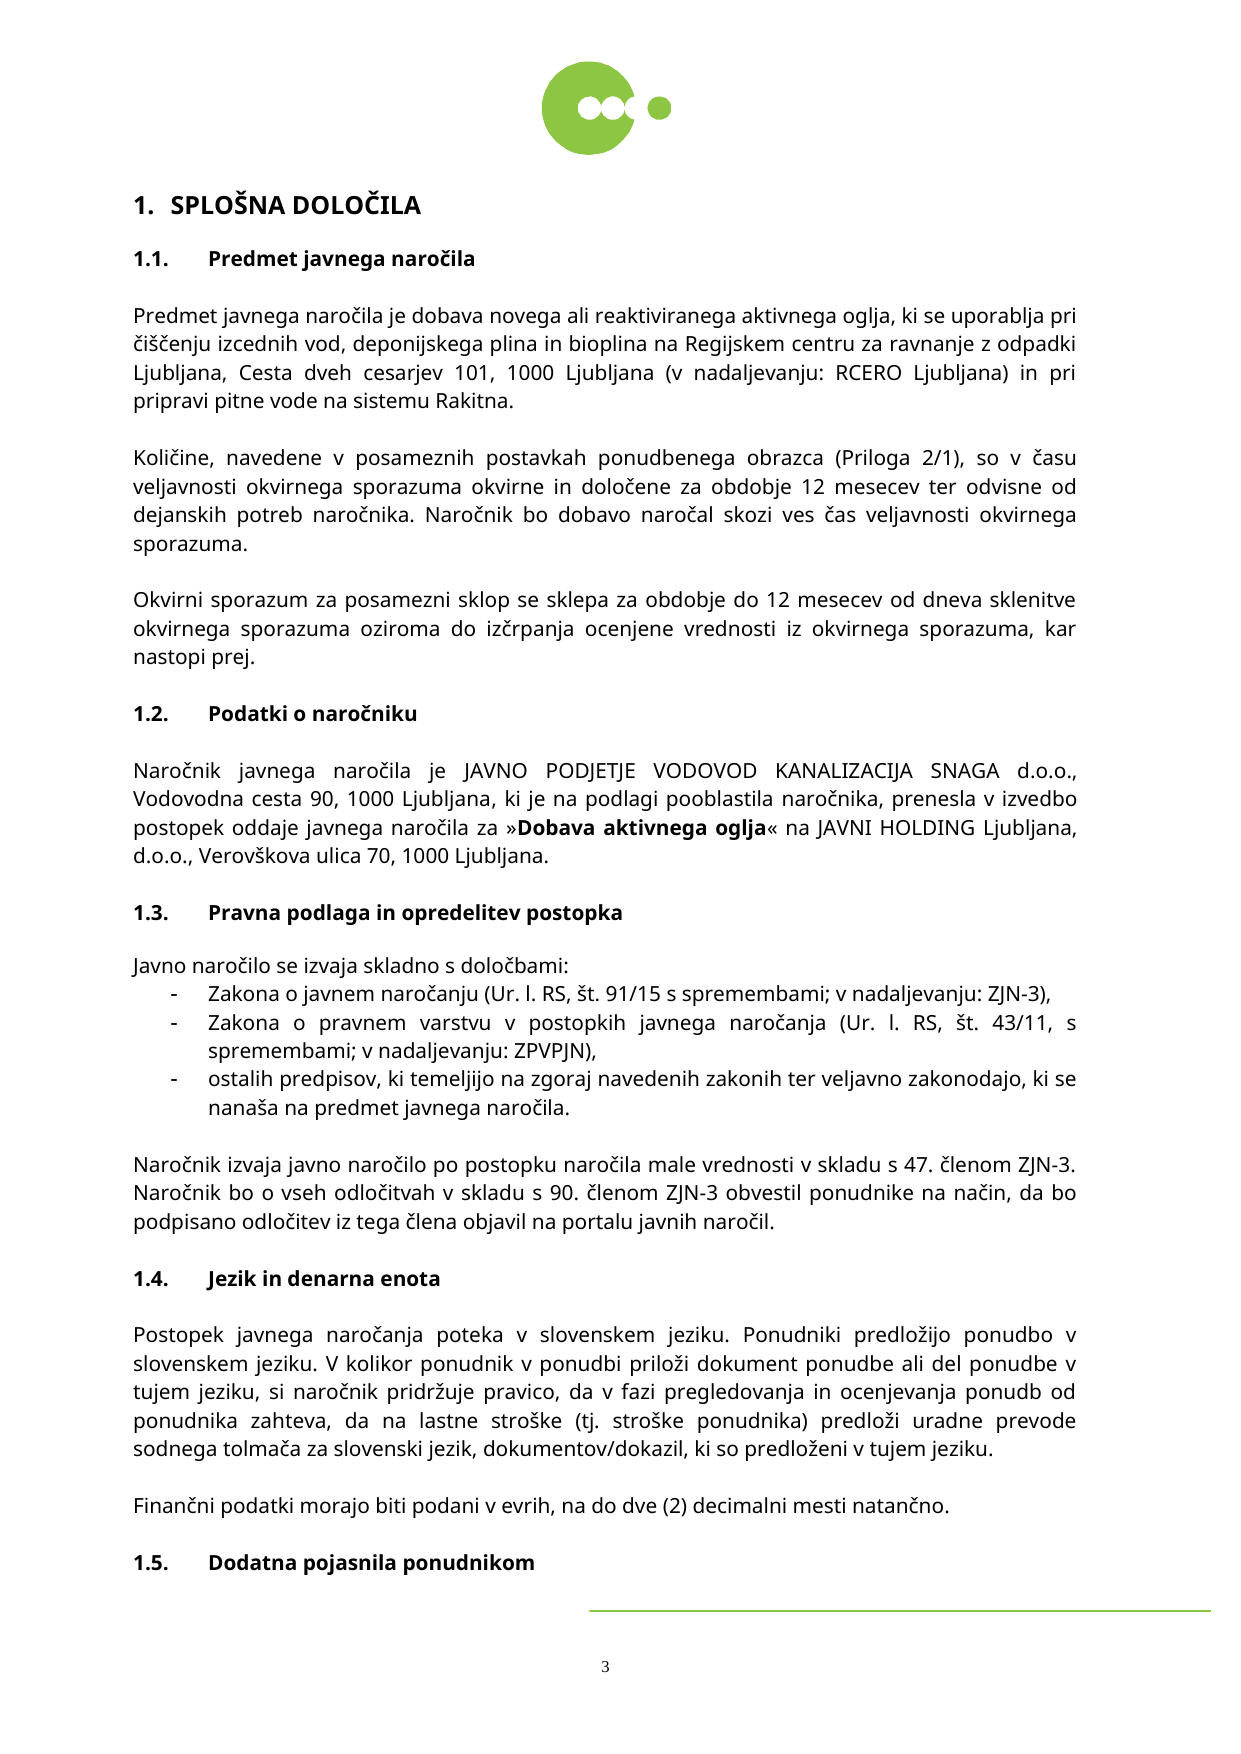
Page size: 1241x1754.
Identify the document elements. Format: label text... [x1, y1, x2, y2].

text Javno naročilo se izvaja skladno s določbami: [133, 951, 1078, 979]
list Zakona o javnem naročanju (Ur. l. RS, št. 91/15 s spremembami; v nadaljevanju: ZJN-3), [170, 979, 1078, 1008]
text Postopek javnega naročanja poteka v slovenskem jeziku. Ponudniki predložijo ponudbo v slovenskem jeziku. V kolikor ponudnik v ponudbi priloži dokument ponudbe ali del ponudbe v tujem jeziku, si naročnik pridržuje pravico, da v fazi pregledovanja in ocenjevanja ponudb od ponudnika zahteva, da na lastne stroške (tj. stroške ponudnika) predloži uradne prevode sodnega tolmača za slovenski jezik, dokumentov/dokazil, ki so predloženi v tujem jeziku. [133, 1321, 1078, 1463]
list Podatki o naročniku [133, 699, 1078, 728]
text Naročnik izvaja javno naročilo po postopku naročila male vrednosti v skladu s 47. členom ZJN-3. Naročnik bo o vseh odločitvah v skladu s 90. členom ZJN-3 obvestil ponudnike na način, da bo podpisano odločitev iz tega člena objavil na portalu javnih naročil. [133, 1150, 1078, 1235]
list SPLOŠNA DOLOČILA [133, 187, 1078, 222]
list Predmet javnega naročila [133, 244, 1078, 273]
text Finančni podatki morajo biti podani v evrih, na do dve (2) decimalni mesti natančno. [133, 1491, 1078, 1519]
text Naročnik javnega naročila je JAVNO PODJETJE VODOVOD KANALIZACIJA SNAGA d.o.o., Vodovodna cesta 90, 1000 Ljubljana, ki je na podlagi pooblastila naročnika, prenesla v izvedbo postopek oddaje javnega naročila za »Dobava aktivnega oglja« na JAVNI HOLDING Ljubljana, d.o.o., Verovškova ulica 70, 1000 Ljubljana. [133, 756, 1078, 870]
list Jezik in denarna enota [133, 1264, 1078, 1292]
list ostalih predpisov, ki temeljijo na zgoraj navedenih zakonih ter veljavno zakonodajo, ki se nanaša na predmet javnega naročila. [170, 1064, 1078, 1121]
text Okvirni sporazum za posamezni sklop se sklepa za obdobje do 12 mesecev od dneva sklenitve okvirnega sporazuma oziroma do izčrpanja ocenjene vrednosti iz okvirnega sporazuma, kar nastopi prej. [133, 586, 1078, 671]
list Zakona o pravnem varstvu v postopkih javnega naročanja (Ur. l. RS, št. 43/11, s spremembami; v nadaljevanju: ZPVPJN), [170, 1008, 1078, 1064]
text Predmet javnega naročila je dobava novega ali reaktiviranega aktivnega oglja, ki se uporablja pri čiščenju izcednih vod, deponijskega plina in bioplina na Regijskem centru za ravnanje z odpadki Ljubljana, Cesta dveh cesarjev 101, 1000 Ljubljana (v nadaljevanju: RCERO Ljubljana) in pri pripravi pitne vode na sistemu Rakitna. [133, 301, 1078, 415]
list Dodatna pojasnila ponudnikom [133, 1548, 1078, 1576]
list Pravna podlaga in opredelitev postopka [133, 898, 1078, 927]
text Količine, navedene v posameznih postavkah ponudbenega obrazca (Priloga 2/1), so v času veljavnosti okvirnega sporazuma okvirne in določene za obdobje 12 mesecev ter odvisne od dejanskih potreb naročnika. Naročnik bo dobavo naročal skozi ves čas veljavnosti okvirnega sporazuma. [133, 443, 1078, 557]
